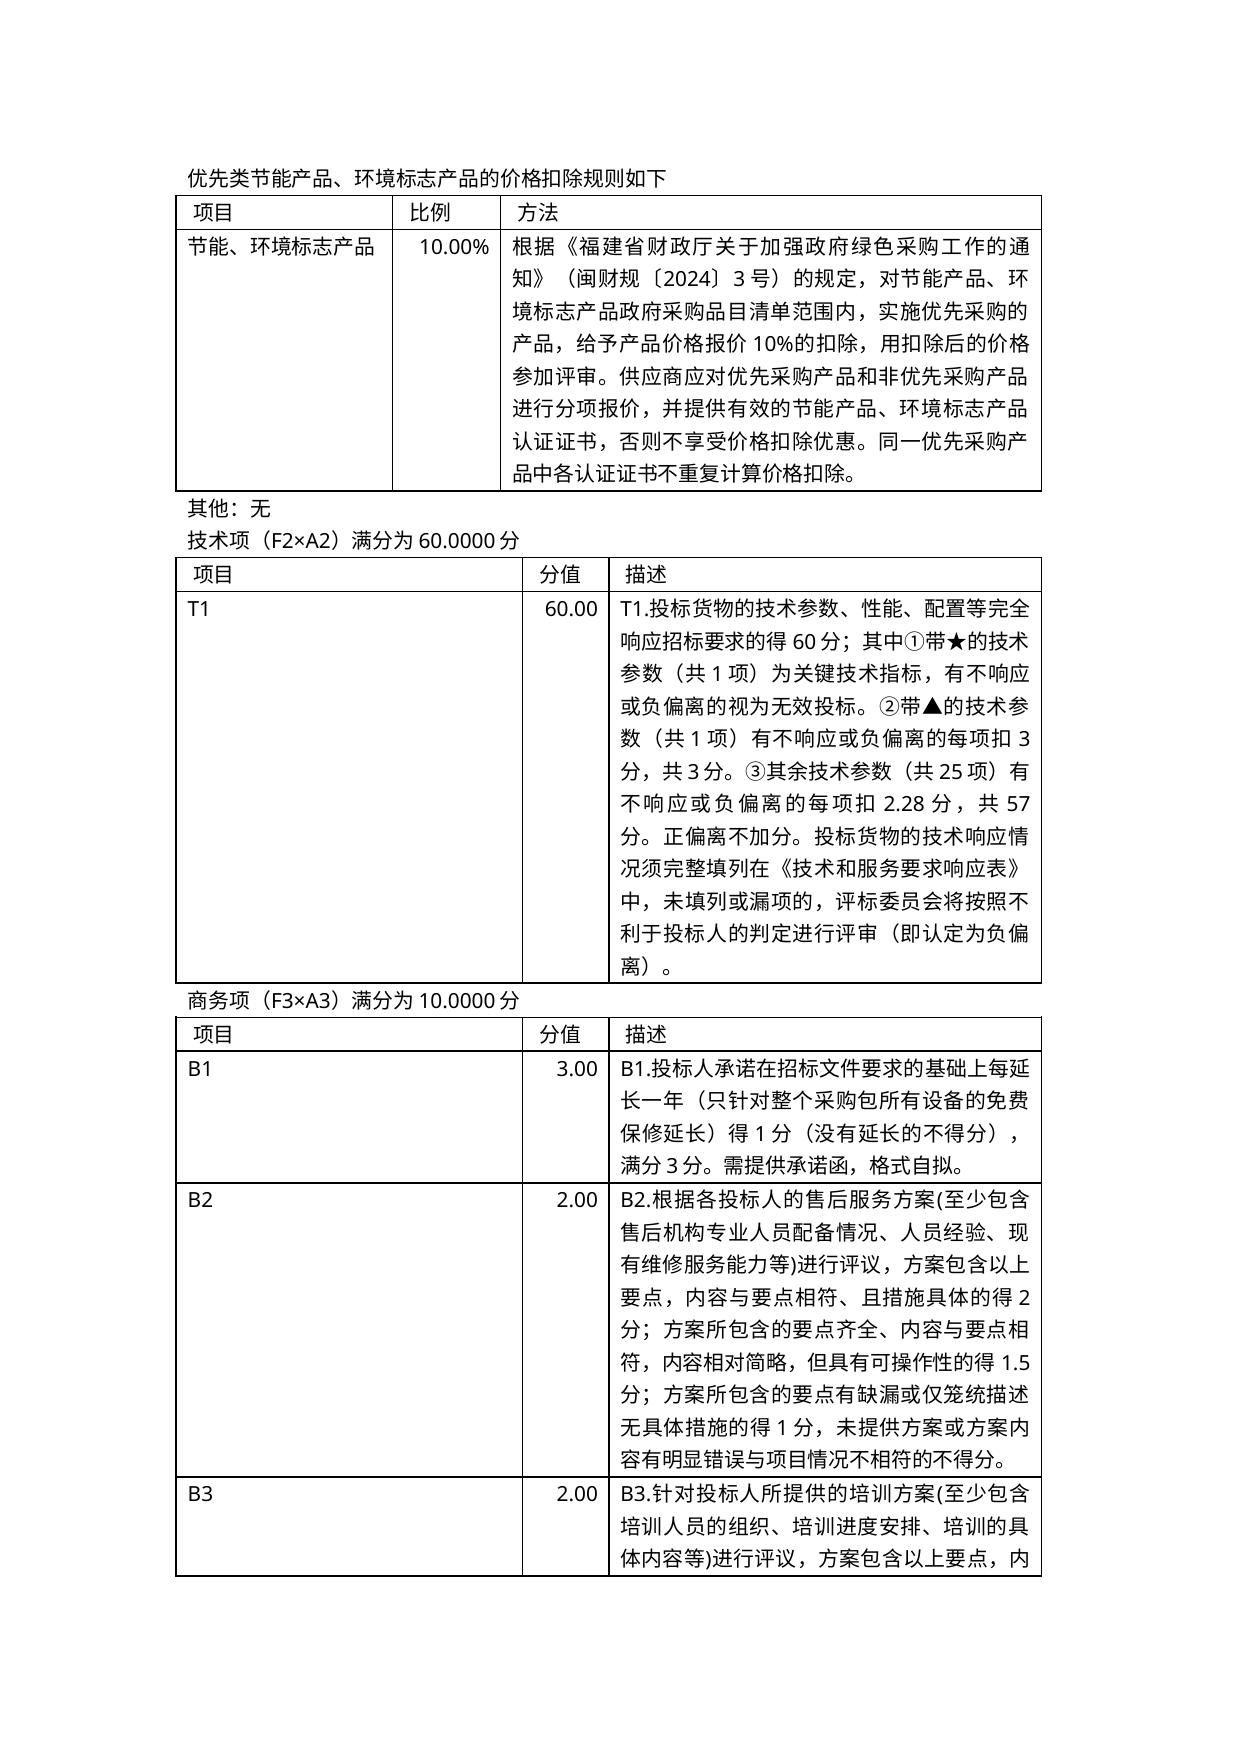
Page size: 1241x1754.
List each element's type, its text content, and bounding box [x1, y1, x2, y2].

table_cell B1.投标人承诺在招标文件要求的基础上每延长一年（只针对整个采购包所有设备的免费保修延长）得1分（没有延长的不得分），满分3分。需提供承诺函，格式自拟。 [610, 1052, 1041, 1182]
table_cell B2 [177, 1184, 522, 1476]
table_header 项目 [177, 1018, 522, 1050]
table_header 描述 [610, 1018, 1041, 1050]
table_cell 10.00% [393, 230, 500, 490]
text 技术项（F2×A2）满分为60.0000分 [187, 524, 1053, 557]
table_header 描述 [610, 558, 1041, 591]
table_cell 3.00 [523, 1052, 608, 1182]
table_header 项目 [177, 558, 522, 591]
text 商务项（F3×A3）满分为10.0000分 [187, 984, 1053, 1016]
table_header 分值 [523, 1018, 608, 1050]
table_header 方法 [501, 196, 1041, 228]
text 优先类节能产品、环境标志产品的价格扣除规则如下 [187, 162, 1053, 194]
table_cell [610, 1478, 1041, 1575]
table_cell 节能、环境标志产品 [177, 230, 392, 490]
table_cell 2.00 [523, 1478, 608, 1575]
table_cell 60.00 [523, 592, 608, 982]
text 其他：无 [187, 492, 1053, 524]
table_cell 根据《福建省财政厅关于加强政府绿色采购工作的通知》（闽财规〔2024〕3号）的规定，对节能产品、环境标志产品政府采购品目清单范围内，实施优先采购的产品，给予产品价格报价10%的扣除，用扣除后的价格参加评审。供应商应对优先采购产品和非优先采购产品进行分项报价，并提供有效的节能产品、环境标志产品认证证书，否则不享受价格扣除优惠。同一优先采购产品中各认证证书不重复计算价格扣除。 [501, 230, 1041, 490]
table_cell T1 [177, 592, 522, 982]
table_cell T1.投标货物的技术参数、性能、配置等完全响应招标要求的得60分；其中①带★的技术参数（共1项）为关键技术指标，有不响应或负偏离的视为无效投标。②带▲的技术参数（共1项）有不响应或负偏离的每项扣3分，共3分。③其余技术参数（共25项）有不响应或负偏离的每项扣2.28分，共57分。正偏离不加分。投标货物的技术响应情况须完整填列在《技术和服务要求响应表》中，未填列或漏项的，评标委员会将按照不利于投标人的判定进行评审（即认定为负偏离）。 [610, 592, 1041, 982]
table_cell B1 [177, 1052, 522, 1182]
table_header 项目 [177, 196, 392, 228]
table_header 比例 [393, 196, 500, 228]
table_cell B2.根据各投标人的售后服务方案(至少包含售后机构专业人员配备情况、人员经验、现有维修服务能力等)进行评议，方案包含以上要点，内容与要点相符、且措施具体的得2分；方案所包含的要点齐全、内容与要点相符，内容相对简略，但具有可操作性的得1.5分；方案所包含的要点有缺漏或仅笼统描述无具体措施的得1分，未提供方案或方案内容有明显错误与项目情况不相符的不得分。 [610, 1184, 1041, 1476]
table_cell B3 [177, 1478, 522, 1575]
table_header 分值 [523, 558, 608, 591]
table_cell 2.00 [523, 1184, 608, 1476]
